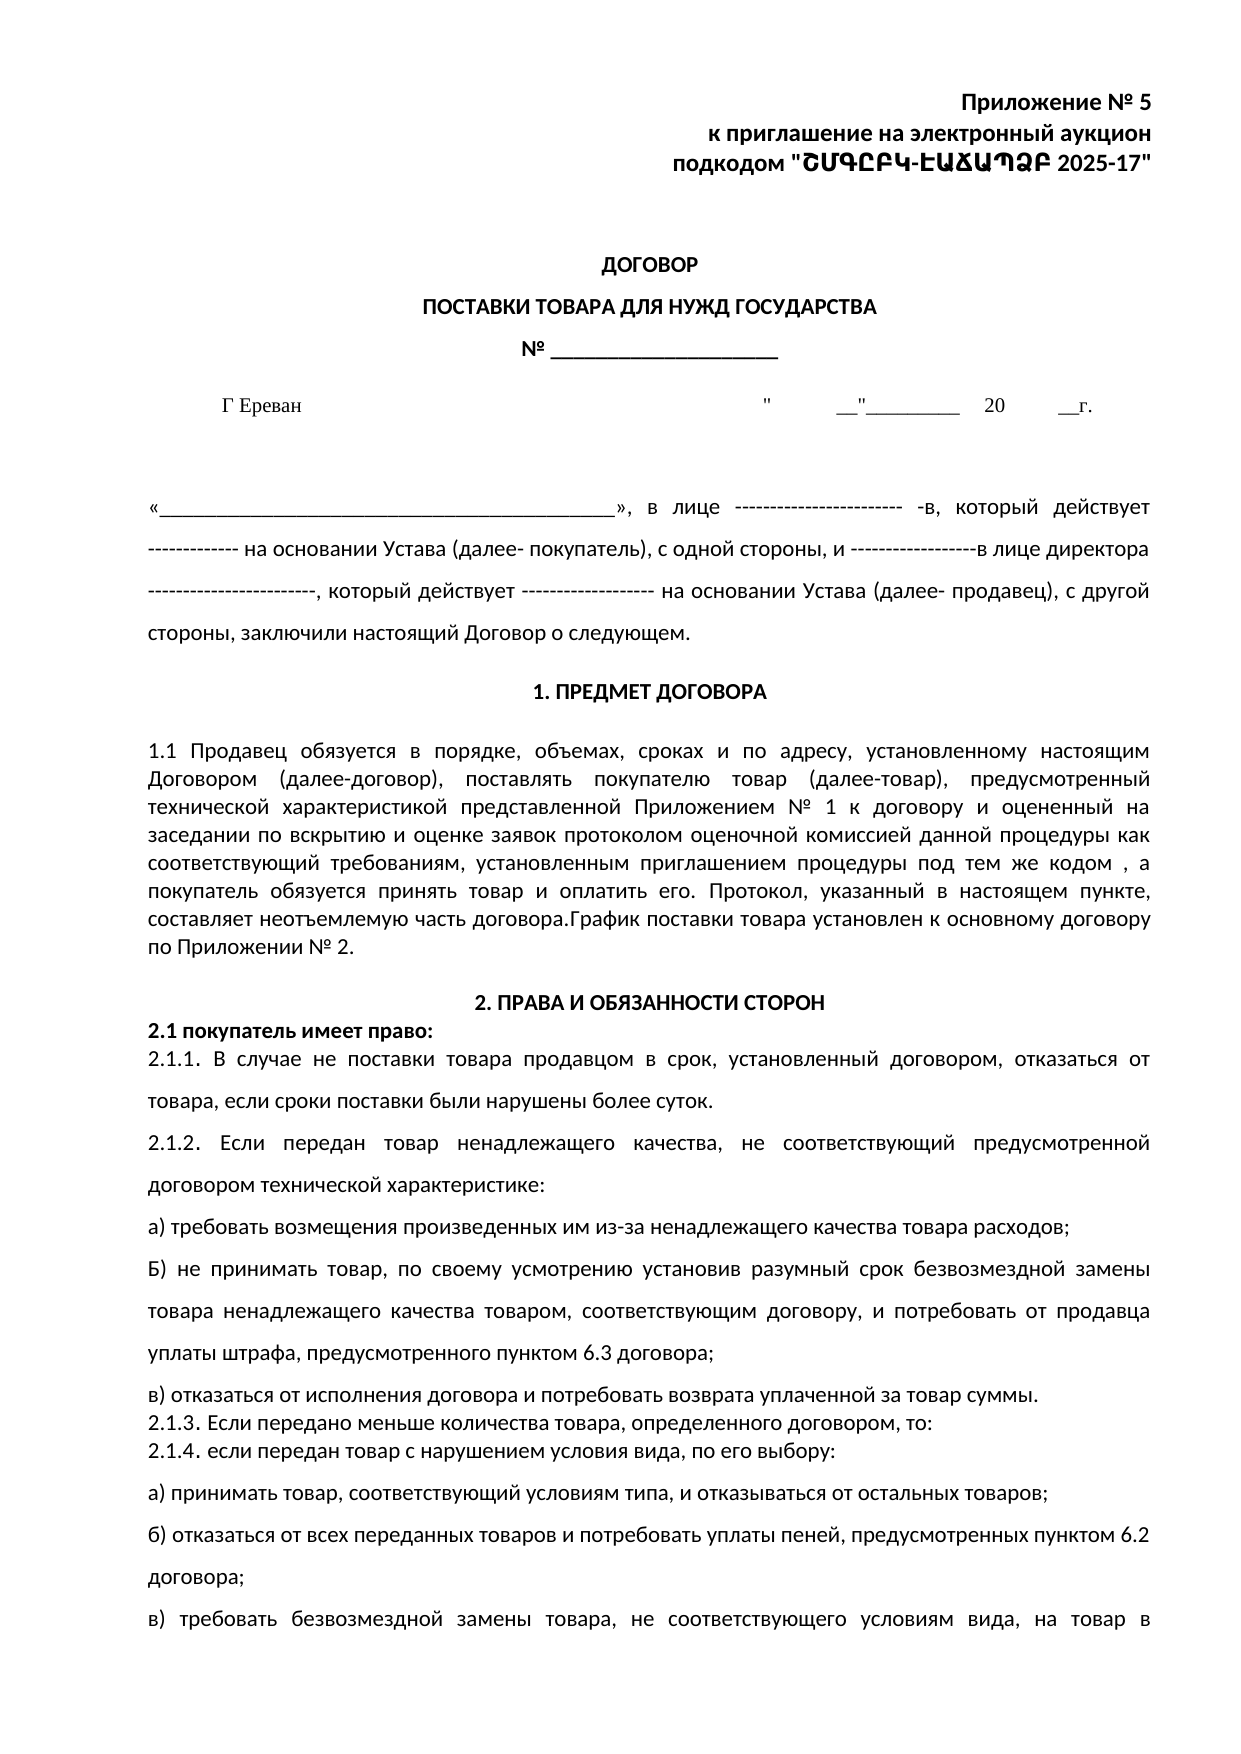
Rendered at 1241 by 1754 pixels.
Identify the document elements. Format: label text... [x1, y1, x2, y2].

text в) отказаться от исполнения договора и потребовать возврата уплаченной за товар суммы. [148, 1380, 1152, 1408]
list 2.1.2․ Если передан товар ненадлежащего качества, не соответствующий предусмотренной договором технической характеристике: [148, 1128, 1152, 1198]
text № ____________________ [148, 334, 1152, 362]
list а) принимать товар, соответствующий условиям типа, и отказываться от остальных товаров; [148, 1478, 1152, 1506]
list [148, 1604, 1152, 1632]
text Приложение № 5 [148, 86, 1152, 117]
text ПОСТАВКИ ТОВАРА ДЛЯ НУЖД ГОСУДАРСТВА [148, 292, 1152, 321]
list а) требовать возмещения произведенных им из-за ненадлежащего качества товара расходов; [148, 1212, 1152, 1240]
text ДОГОВОР [148, 251, 1152, 278]
list Б) не принимать товар, по своему усмотрению установив разумный срок безвозмездной замены товара ненадлежащего качества товаром, соответствующим договору, и потребовать от продавца уплаты штрафа, предусмотренного пунктом 6.3 договора; [148, 1254, 1152, 1366]
list 2.1.4․ если передан товар с нарушением условия вида, по его выбору: [148, 1436, 1152, 1464]
text 2.1.3․ Если передано меньше количества товара, определенного договором, то: [148, 1408, 1152, 1436]
list 2. ПРАВА И ОБЯЗАННОСТИ СТОРОН [148, 988, 1152, 1016]
text 2.1 покупатель имеет право: [148, 1016, 1152, 1044]
text «________________________________________», в лице ------------------------ -в, который действует ------------- на основании Устава (далее- покупатель), с одной стороны, и ------------------в лице директора ------------------------, который действует ------------------- на основании Устава (далее- продавец), с другой стороны, заключили настоящий Договор о следующем. [148, 492, 1152, 646]
list б) отказаться от всех переданных товаров и потребовать уплаты пеней, предусмотренных пунктом 6.2 договора; [148, 1520, 1152, 1590]
table_header " __"_________ 20 __г. [620, 393, 1104, 434]
text к приглашение на электронный аукцион [177, 117, 1152, 147]
text подкодом "ՇՄԳԸԲԿ-ԷԱՃԱՊՁԲ 2025-17" [177, 147, 1152, 178]
table_header Г Ереван [136, 393, 620, 434]
text 1. ПРЕДМЕТ ДОГОВОРА [148, 677, 1152, 705]
list 2.1.1․ В случае не поставки товара продавцом в срок, установленный договором, отказаться от товара, если сроки поставки были нарушены более суток. [148, 1044, 1152, 1114]
text 1.1 Продавец обязуется в порядке, объемах, сроках и по адресу, установленному настоящим Договором (далее-договор), поставлять покупателю товар (далее-товар), предусмотренный технической характеристикой представленной Приложением № 1 к договору и оцененный на заседании по вскрытию и оценке заявок протоколом оценочной комиссией данной процедуры как соответствующий требованиям, установленным приглашением процедуры под тем же кодом , а покупатель обязуется принять товар и оплатить его. Протокол, указанный в настоящем пункте, составляет неотъемлемую часть договора.График поставки товара установлен к основному договору по Приложении № 2. [148, 736, 1152, 960]
